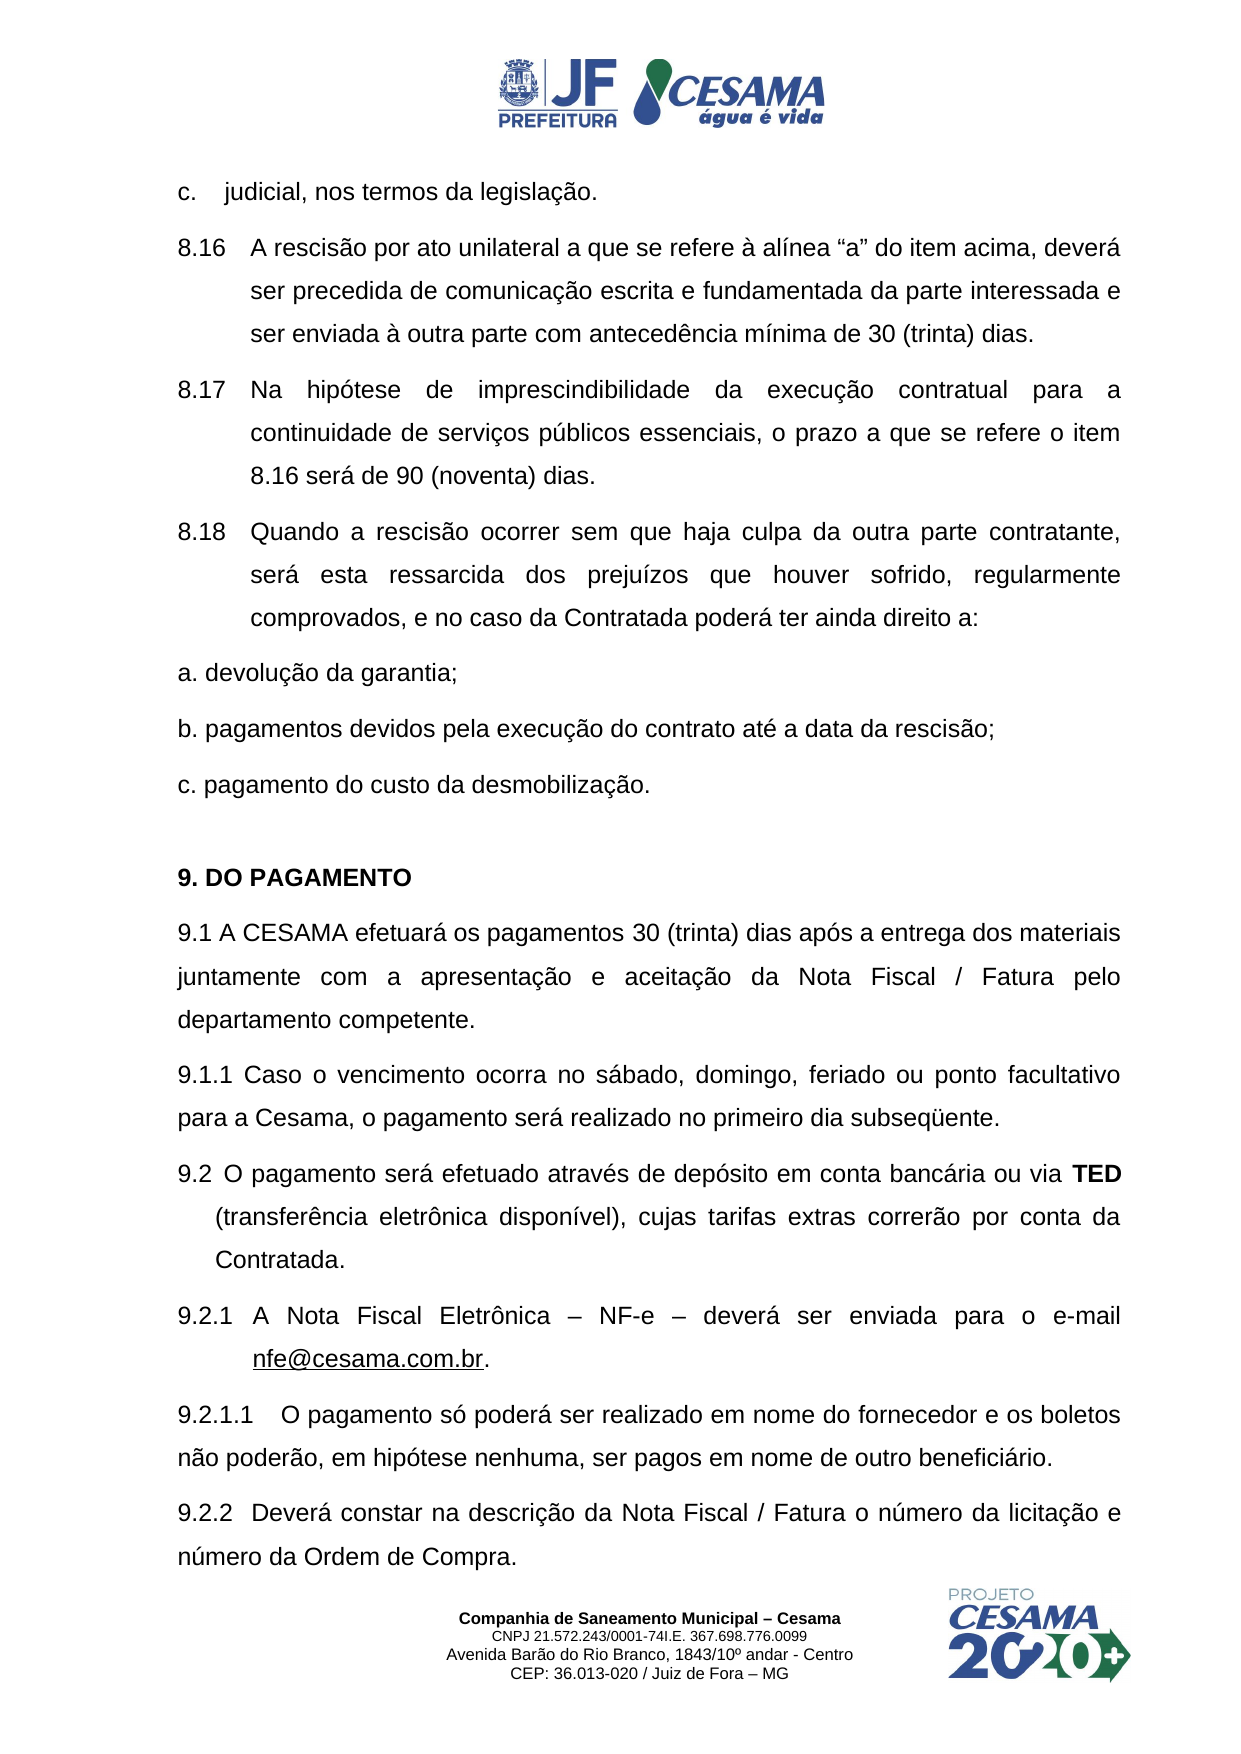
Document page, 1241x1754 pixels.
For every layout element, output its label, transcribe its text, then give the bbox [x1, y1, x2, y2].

list O pagamento só poderá ser realizado em nome do fornecedor e os boletos não poderão, em hipótese nenhuma, ser pagos em nome de outro beneficiário. [177, 1400, 1122, 1472]
text c. pagamento do custo da desmobilização. [177, 770, 1122, 798]
list A Nota Fiscal Eletrônica – NF-e – deverá ser enviada para o e-mail nfe@cesama.com.br. [177, 1301, 1122, 1373]
list Na hipótese de imprescindibilidade da execução contratual para a continuidade de serviços públicos essenciais, o prazo a que se refere o item 8.16 será de 90 (noventa) dias. [177, 375, 1122, 490]
text 9.1 A CESAMA efetuará os pagamentos 30 (trinta) dias após a entrega dos materiais juntamente com a apresentação e aceitação da Nota Fiscal / Fatura pelo departamento competente. [177, 918, 1122, 1033]
picture [497, 59, 825, 128]
text b. pagamentos devidos pela execução do contrato até a data da rescisão; [177, 714, 1122, 743]
text a. devolução da garantia; [177, 658, 1122, 687]
list O pagamento será efetuado através de depósito em conta bancária ou via TED (transferência eletrônica disponível), cujas tarifas extras correrão por conta da Contratada. [177, 1159, 1122, 1274]
text 9. DO PAGAMENTO [177, 863, 1122, 892]
text 9.1.1 Caso o vencimento ocorra no sábado, domingo, feriado ou ponto facultativo para a Cesama, o pagamento será realizado no primeiro dia subseqüente. [177, 1060, 1122, 1132]
picture [948, 1588, 1131, 1683]
list Deverá constar na descrição da Nota Fiscal / Fatura o número da licitação e número da Ordem de Compra. [177, 1498, 1122, 1570]
text c. judicial, nos termos da legislação. [177, 177, 1122, 206]
list Quando a rescisão ocorrer sem que haja culpa da outra parte contratante, será esta ressarcida dos prejuízos que houver sofrido, regularmente comprovados, e no caso da Contratada poderá ter ainda direito a: [177, 517, 1122, 632]
list A rescisão por ato unilateral a que se refere à alínea “a” do item acima, deverá ser precedida de comunicação escrita e fundamentada da parte interessada e ser enviada à outra parte com antecedência mínima de 30 (trinta) dias. [177, 233, 1122, 348]
